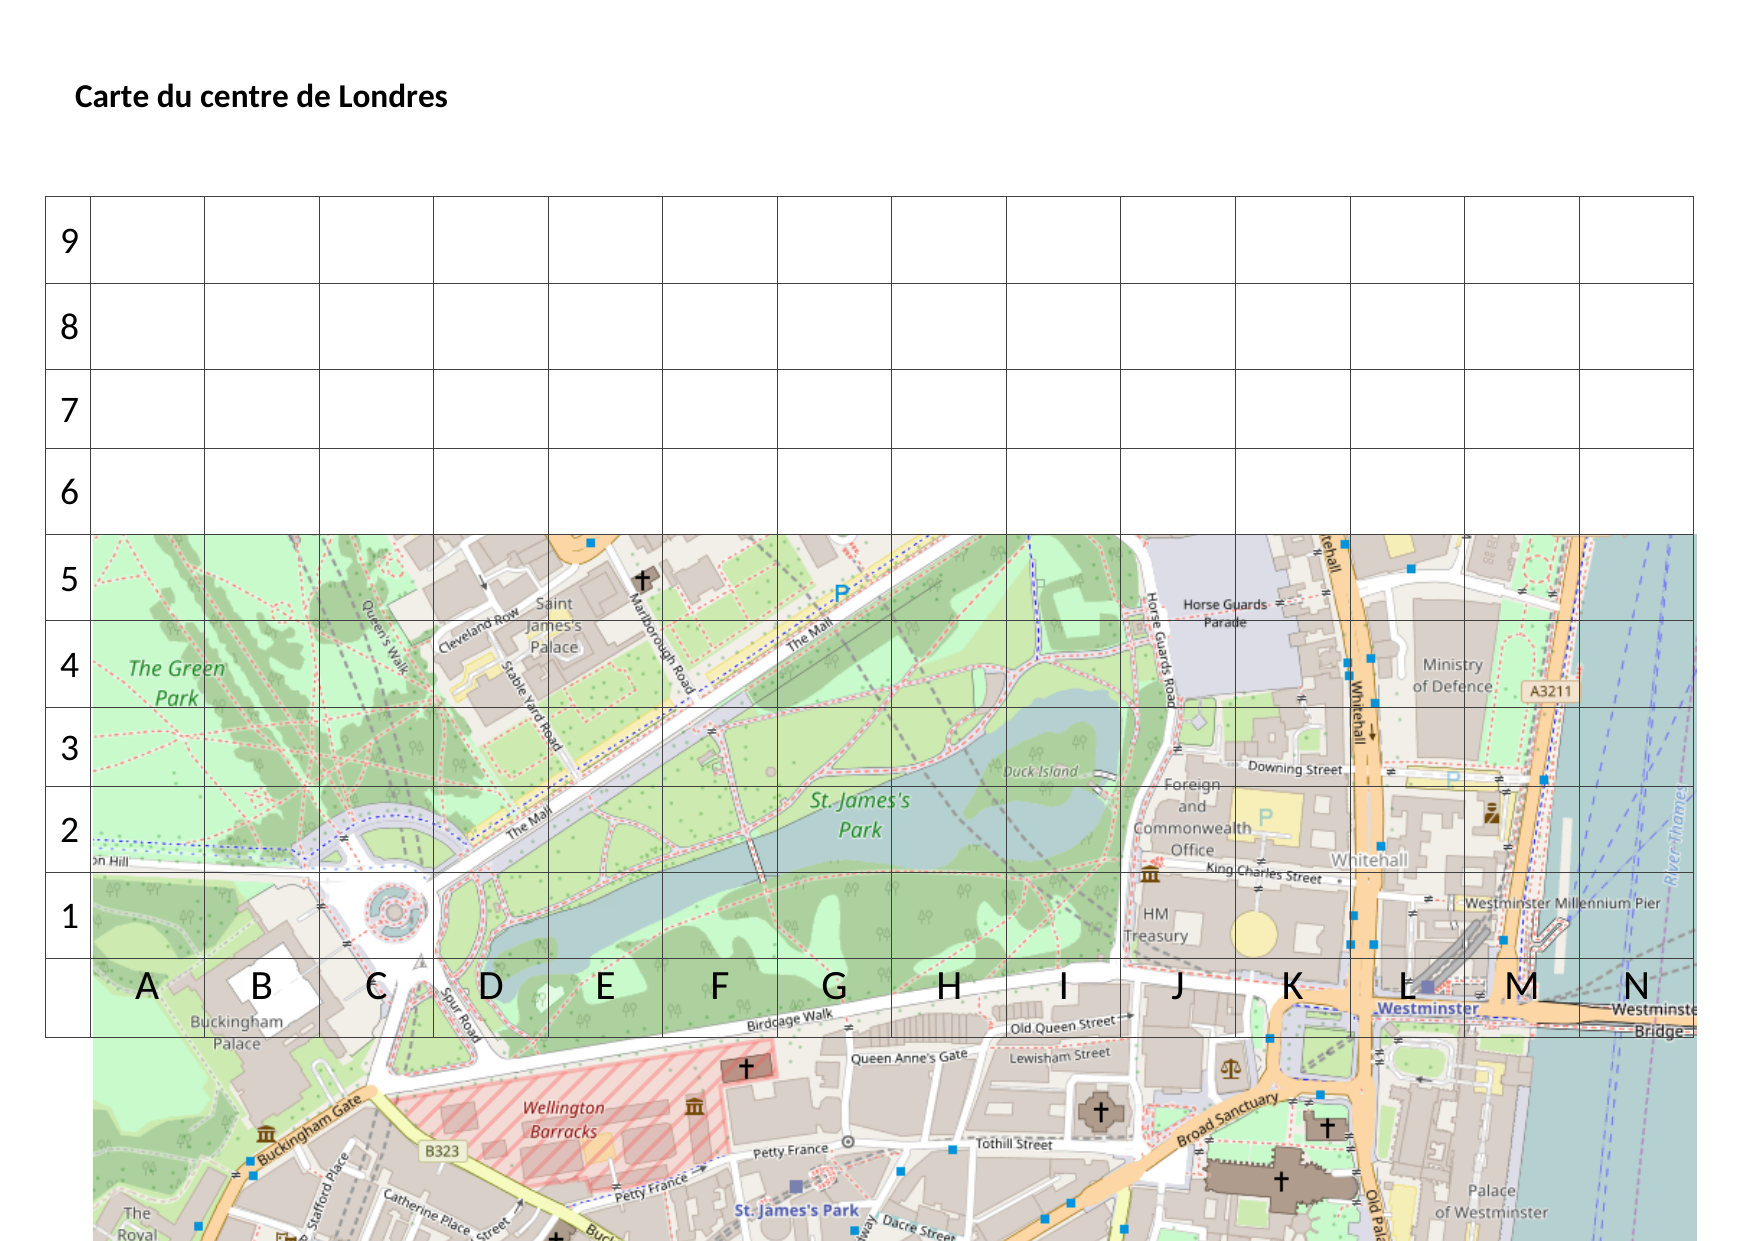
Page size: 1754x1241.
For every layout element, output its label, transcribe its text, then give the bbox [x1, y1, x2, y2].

table_cell [91, 449, 204, 534]
table_cell [1580, 873, 1693, 958]
table_cell [1465, 535, 1579, 620]
table_cell [91, 873, 204, 958]
table_cell [320, 621, 433, 707]
table_header [205, 197, 319, 282]
table_header [320, 197, 433, 282]
table_cell [1465, 873, 1579, 958]
table_cell 2 [46, 787, 90, 872]
table_cell [1121, 535, 1235, 620]
table_cell [1465, 370, 1579, 448]
table_cell [91, 284, 204, 369]
table_header [91, 197, 204, 282]
table_cell 4 [46, 621, 90, 707]
table_cell [1351, 370, 1464, 448]
table_cell [205, 535, 319, 620]
table_cell [1351, 873, 1464, 958]
table_cell [434, 284, 548, 369]
table_cell [320, 708, 433, 786]
table_cell [1465, 284, 1579, 369]
table_cell [778, 621, 891, 707]
table_cell A [91, 959, 204, 1037]
table_cell [663, 535, 777, 620]
table_cell [1007, 708, 1120, 786]
table_cell F [663, 959, 777, 1037]
table_cell 1 [46, 873, 90, 958]
table_cell [434, 873, 548, 958]
table_cell [205, 370, 319, 448]
table_cell [1007, 535, 1120, 620]
table_cell [46, 959, 90, 1037]
table_cell [1465, 787, 1579, 872]
table_header [1121, 197, 1235, 282]
table_cell [892, 535, 1006, 620]
table_cell [205, 708, 319, 786]
table_cell [205, 873, 319, 958]
table_cell [663, 449, 777, 534]
table_cell [1007, 873, 1120, 958]
table_cell G [778, 959, 891, 1037]
table_cell [892, 621, 1006, 707]
table_cell [549, 535, 662, 620]
table_cell [1121, 449, 1235, 534]
table_cell [1580, 284, 1693, 369]
table_cell [1580, 535, 1693, 620]
table_cell [778, 535, 891, 620]
table_cell [549, 370, 662, 448]
table_cell [91, 708, 204, 786]
table_cell 5 [46, 535, 90, 620]
table_cell 8 [46, 284, 90, 369]
table_cell [549, 284, 662, 369]
table_header [892, 197, 1006, 282]
table_cell [434, 621, 548, 707]
table_cell [1121, 284, 1235, 369]
table_header [1007, 197, 1120, 282]
table_cell [663, 708, 777, 786]
table_cell 7 [46, 370, 90, 448]
table_cell [1465, 621, 1579, 707]
table_header [663, 197, 777, 282]
table_cell [434, 787, 548, 872]
table_cell [1007, 621, 1120, 707]
table_cell [1580, 708, 1693, 786]
table_cell [205, 621, 319, 707]
table_cell N [1580, 959, 1693, 1037]
table_cell [1236, 370, 1350, 448]
table_cell [663, 284, 777, 369]
table_header [778, 197, 891, 282]
table_cell [549, 873, 662, 958]
table_cell [1465, 449, 1579, 534]
table_cell [663, 787, 777, 872]
table_cell [1465, 708, 1579, 786]
table_cell [1236, 535, 1350, 620]
table_cell [91, 621, 204, 707]
table_cell [434, 535, 548, 620]
table_cell [205, 787, 319, 872]
table_cell [892, 873, 1006, 958]
table_cell [663, 621, 777, 707]
table_cell [892, 787, 1006, 872]
table_header [1351, 197, 1464, 282]
table_cell [1007, 787, 1120, 872]
table_cell [892, 284, 1006, 369]
table_header [1580, 197, 1693, 282]
table_cell [549, 621, 662, 707]
table_cell M [1465, 959, 1579, 1037]
table_cell [1121, 873, 1235, 958]
table_cell [205, 284, 319, 369]
table_cell J [1121, 959, 1235, 1037]
table_cell [663, 370, 777, 448]
table_cell [91, 370, 204, 448]
table_cell [1121, 370, 1235, 448]
table_cell [1580, 787, 1693, 872]
table_header [549, 197, 662, 282]
table_cell [892, 708, 1006, 786]
table_cell [778, 449, 891, 534]
table_cell [1351, 449, 1464, 534]
table_cell [549, 787, 662, 872]
table_cell [320, 535, 433, 620]
table_cell [1351, 621, 1464, 707]
picture [92, 534, 1697, 1241]
table_cell [549, 449, 662, 534]
table_header 9 [46, 197, 90, 282]
table_cell [778, 873, 891, 958]
table_cell [1236, 873, 1350, 958]
table_cell [91, 787, 204, 872]
table_cell K [1236, 959, 1350, 1037]
table_cell [1007, 284, 1120, 369]
table_cell [320, 873, 433, 958]
table_cell [1580, 449, 1693, 534]
table_cell [778, 708, 891, 786]
table_cell [1236, 787, 1350, 872]
table_header [434, 197, 548, 282]
table_cell [434, 708, 548, 786]
table_cell [1351, 708, 1464, 786]
table_cell [663, 873, 777, 958]
table_cell [1236, 284, 1350, 369]
table_cell [1580, 370, 1693, 448]
table_cell [778, 370, 891, 448]
table_cell [320, 787, 433, 872]
table_cell [1351, 284, 1464, 369]
table_cell [1007, 449, 1120, 534]
table_cell L [1351, 959, 1464, 1037]
table_cell 3 [46, 708, 90, 786]
table_cell [892, 449, 1006, 534]
text Carte du centre de Londres [75, 75, 1679, 116]
table_cell [1236, 449, 1350, 534]
table_cell [778, 787, 891, 872]
table_cell I [1007, 959, 1120, 1037]
table_cell [205, 449, 319, 534]
table_cell [1121, 787, 1235, 872]
table_cell [434, 449, 548, 534]
table_cell [320, 370, 433, 448]
table_cell [320, 284, 433, 369]
table_cell [1121, 621, 1235, 707]
table_cell D [434, 959, 548, 1037]
table_cell [778, 284, 891, 369]
table_header [1236, 197, 1350, 282]
table_cell H [892, 959, 1006, 1037]
table_cell [1351, 535, 1464, 620]
table_cell [1351, 787, 1464, 872]
table_cell [892, 370, 1006, 448]
table_cell B [205, 959, 319, 1037]
table_cell [91, 535, 204, 620]
table_cell [549, 708, 662, 786]
table_cell [1580, 621, 1693, 707]
table_cell [1007, 370, 1120, 448]
table_header [1465, 197, 1579, 282]
table_cell [1121, 708, 1235, 786]
table_cell [434, 370, 548, 448]
table_cell E [549, 959, 662, 1037]
table_cell C [320, 959, 433, 1037]
table_cell [1236, 621, 1350, 707]
table_cell [1236, 708, 1350, 786]
table_cell 6 [46, 449, 90, 534]
table_cell [320, 449, 433, 534]
